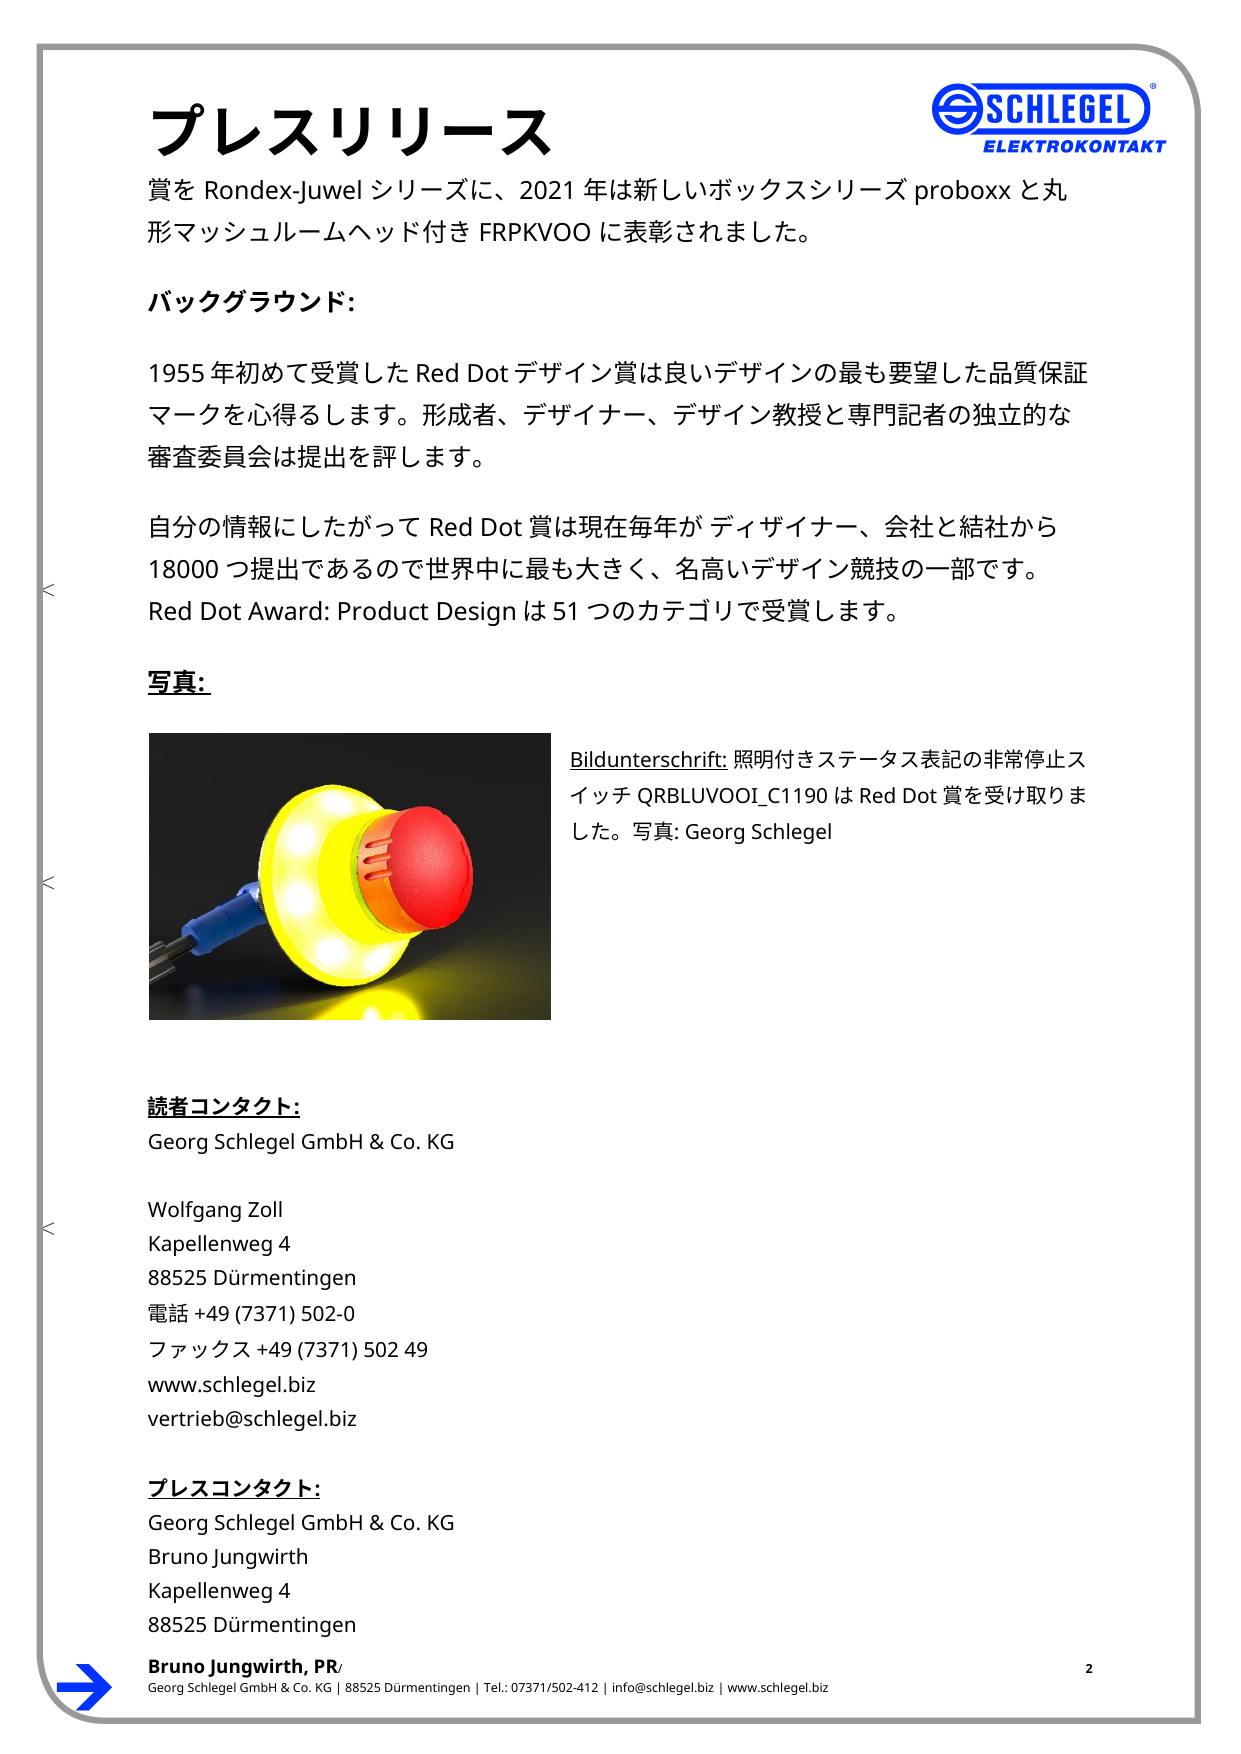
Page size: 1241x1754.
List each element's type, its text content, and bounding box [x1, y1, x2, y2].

text Bruno Jungwirth [148, 1542, 1093, 1571]
text Kapellenweg 4 [148, 1576, 1093, 1605]
text Bildunterschrift: 照明付きステータス表記の非常停止スイッチ QRBLUVOOI_C1190 は Red Dot 賞を受け取りました。写真: Georg Schlegel [551, 743, 1093, 846]
text 自分の情報にしたがって Red Dot 賞は現在毎年が ディザイナー、会社と結社から 18000 つ提出であるので世界中に最も大きく、名高いデザイン競技の一部です。Red Dot Award: Product Designは51つのカテゴリで受賞します。 [148, 508, 1093, 627]
text Georg Schlegel GmbH & Co. KG [148, 1127, 1093, 1155]
text 88525 Dürmentingen [148, 1263, 1093, 1291]
text Georg Schlegel GmbH & Co. KG [148, 1508, 1093, 1537]
text vertrieb@schlegel.biz [148, 1404, 1093, 1432]
text バックグラウンド: [148, 283, 1093, 319]
text www.schlegel.biz [148, 1370, 1093, 1398]
text ファックス +49 (7371) 502 49 [148, 1333, 1093, 1364]
text Wolfgang Zoll [148, 1195, 1093, 1223]
text プレスコンタクト: [148, 1472, 1093, 1502]
text 電話 +49 (7371) 502-0 [148, 1297, 1093, 1327]
text 読者コンタクト: [148, 1090, 1093, 1121]
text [148, 170, 1093, 248]
text Kapellenweg 4 [148, 1229, 1093, 1257]
text 写真: [148, 662, 1093, 698]
text 1955年初めて受賞したRed Dotデザイン賞は良いデザインの最も要望した品質保証マークを心得るします。形成者、デザイナー、デザイン教授と専門記者の独立的な審査委員会は提出を評します。 [148, 354, 1093, 473]
picture [0, 5, 1239, 1754]
text 88525 Dürmentingen [148, 1611, 1093, 1639]
